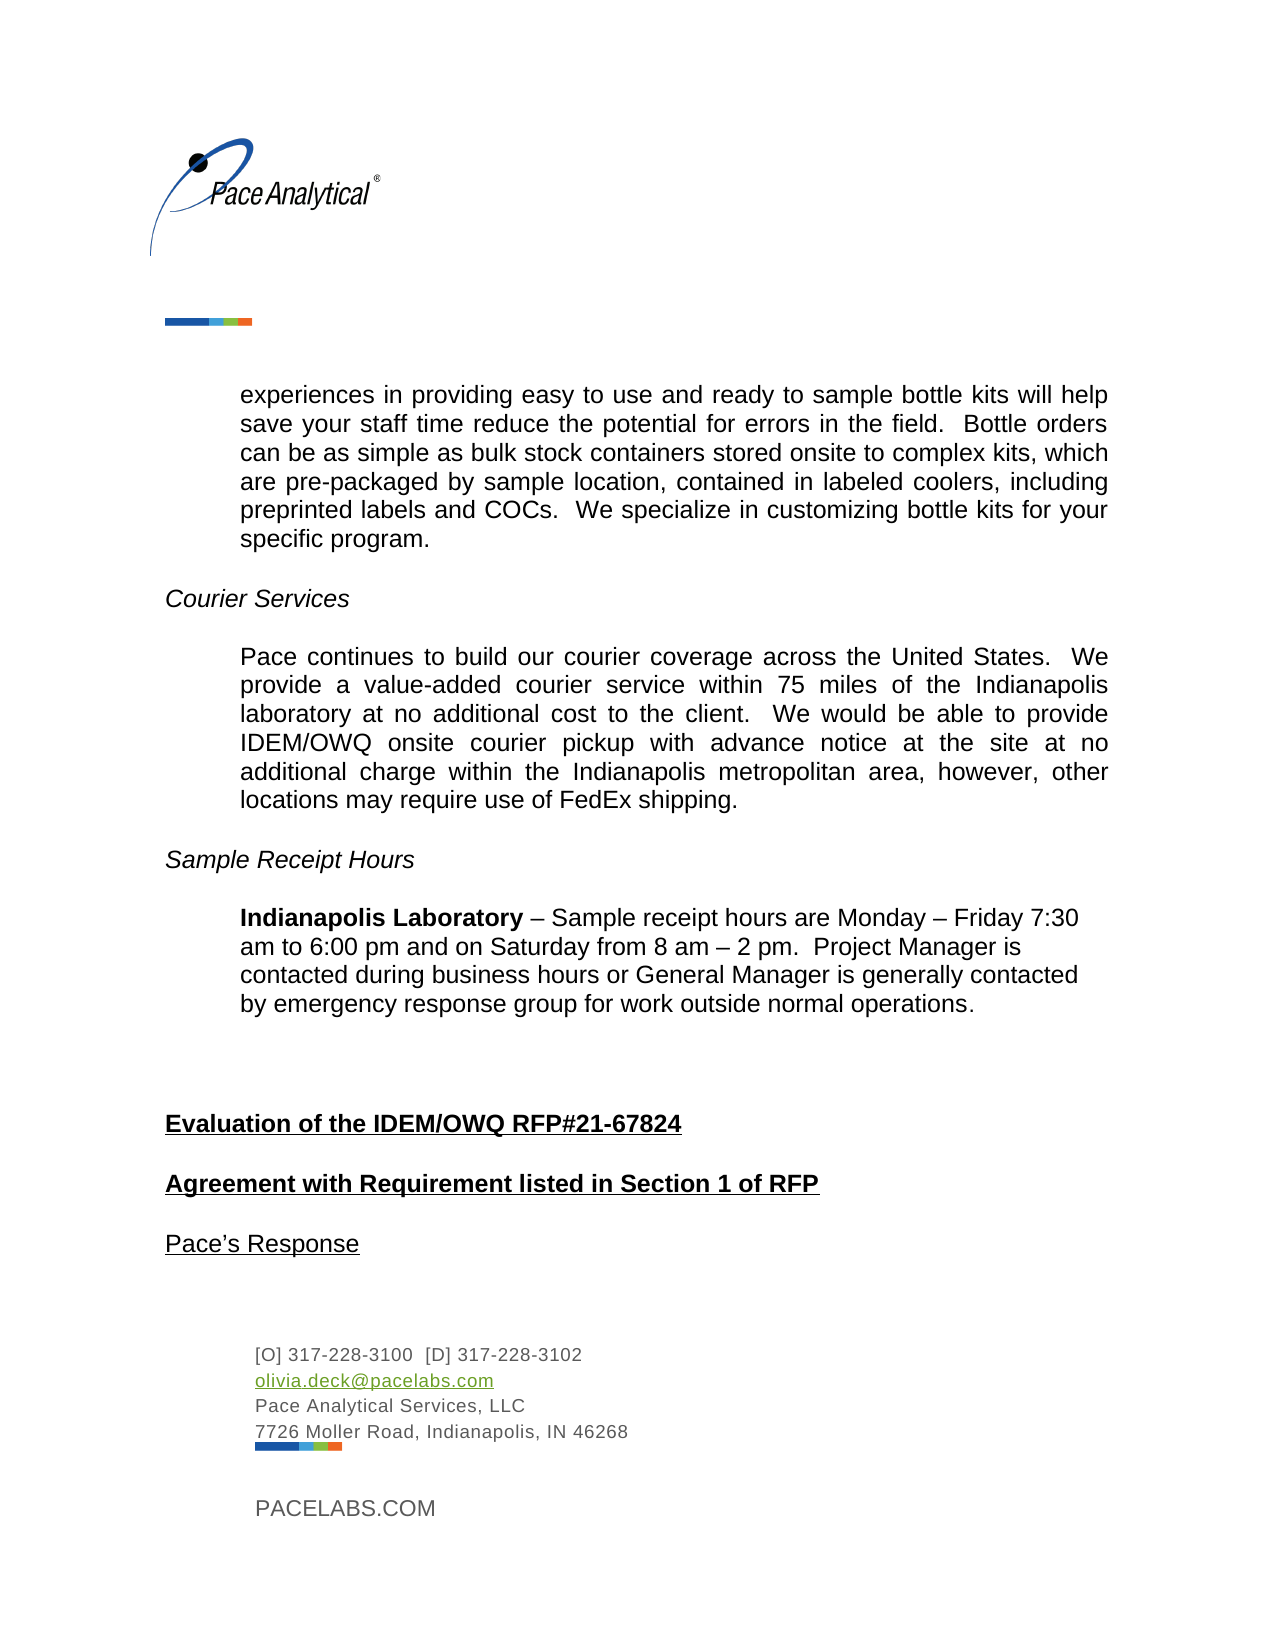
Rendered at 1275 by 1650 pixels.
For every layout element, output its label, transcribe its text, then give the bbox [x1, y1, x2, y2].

text Pace’s Response [165, 1229, 1110, 1258]
picture [165, 318, 253, 326]
text Indianapolis Laboratory – Sample receipt hours are Monday – Friday 7:30 am to 6:00 pm and on Saturday from 8 am – 2 pm. Project Manager is contacted during business hours or General Manager is generally contacted by emergency response group for work outside normal operations. [240, 903, 1110, 1018]
text Agreement with Requirement listed in Section 1 of RFP [165, 1169, 1110, 1198]
text Courier Services [165, 584, 1110, 613]
text Pace continues to build our courier coverage across the United States. We provide a value-added courier service within 75 miles of the Indianapolis laboratory at no additional cost to the client. We would be able to provide IDEM/OWQ onsite courier pickup with advance notice at the site at no additional charge within the Indianapolis metropolitan area, however, other locations may require use of FedEx shipping. [240, 642, 1110, 814]
picture [255, 1442, 343, 1451]
text Sample Receipt Hours [165, 846, 1110, 874]
text Evaluation of the IDEM/OWQ RFP#21-67824 [165, 1109, 1110, 1138]
